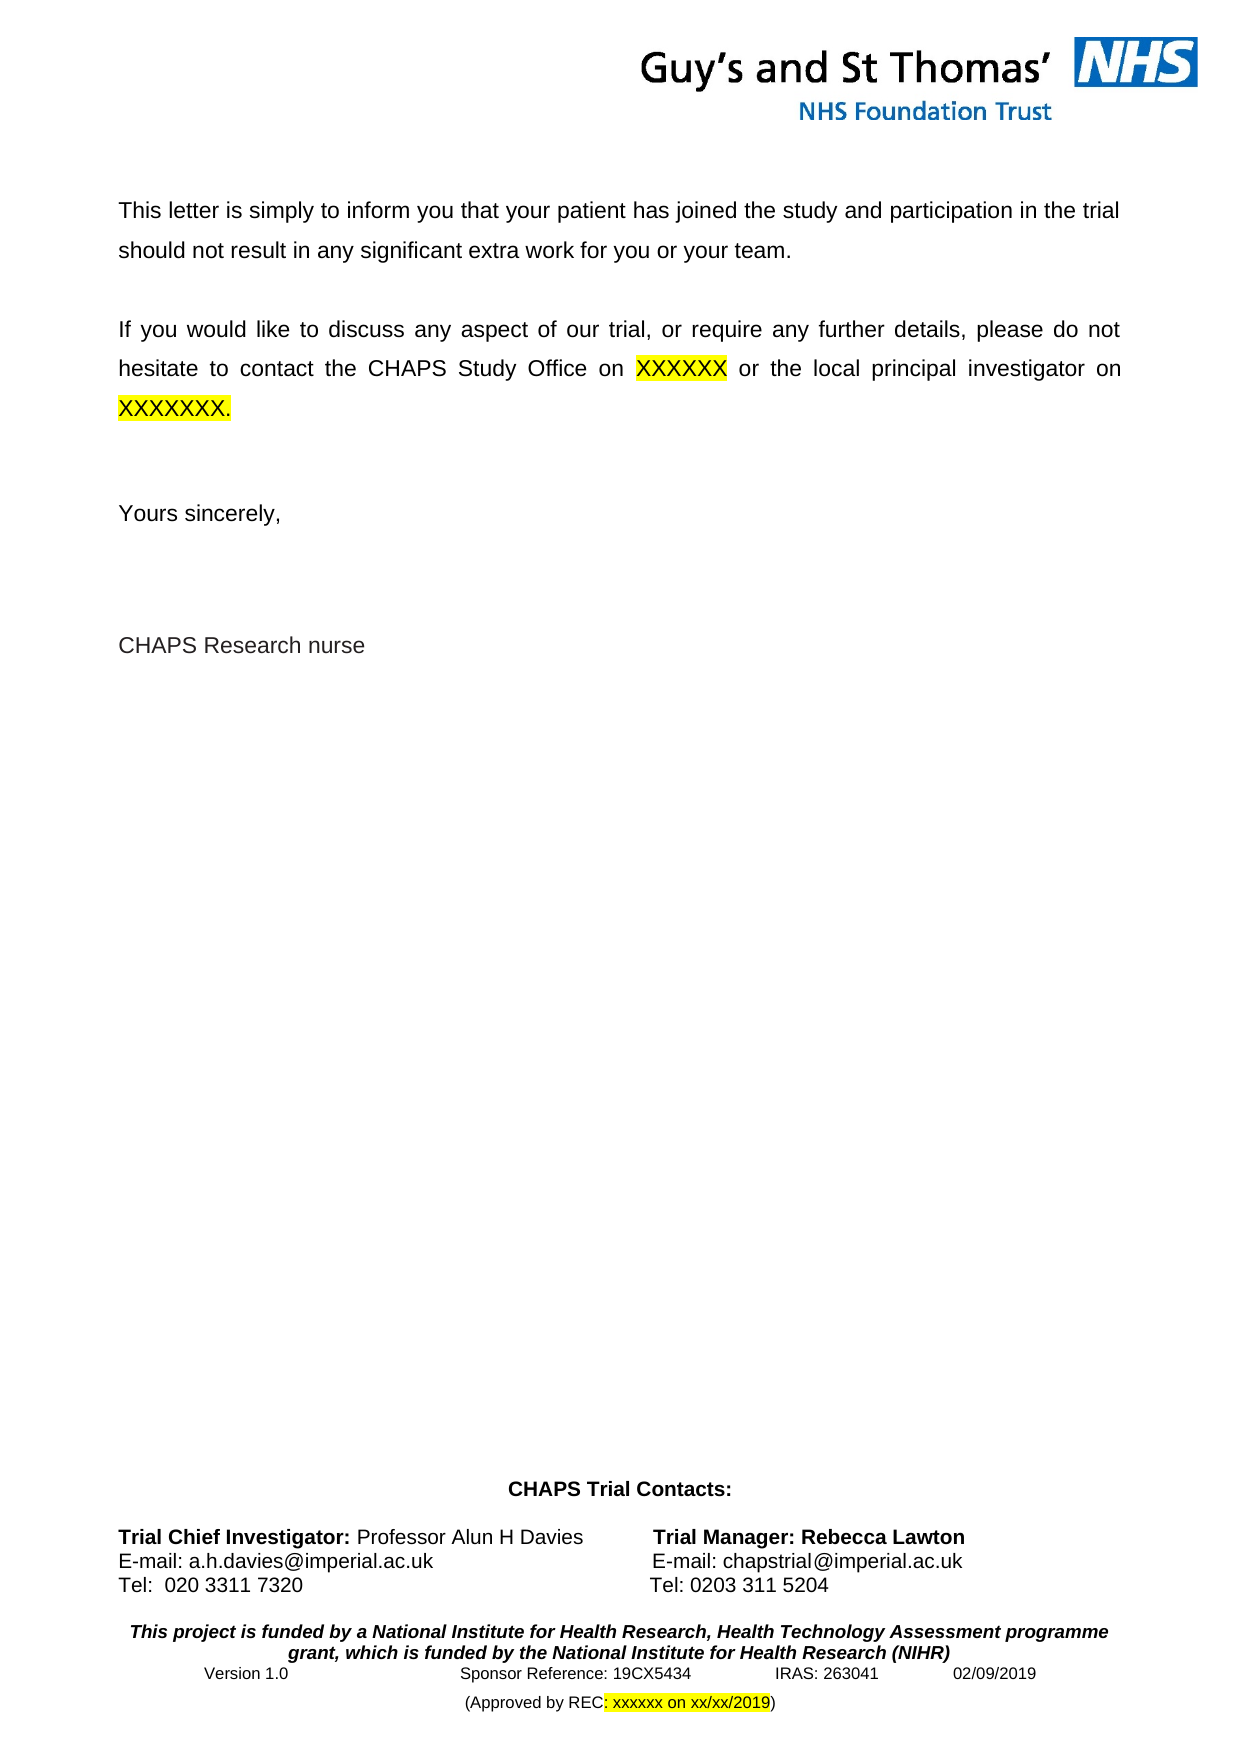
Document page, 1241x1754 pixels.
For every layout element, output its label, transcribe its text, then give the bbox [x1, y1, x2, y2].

text Yours sincerely, [118, 500, 1122, 526]
text This letter is simply to inform you that your patient has joined the study and participation in the trial should not result in any significant extra work for you or your team. [118, 197, 1122, 263]
text If you would like to discuss any aspect of our trial, or require any further details, please do not hesitate to contact the CHAPS Study Office on XXXXXX or the local principal investigator on XXXXXXX. [118, 316, 1122, 421]
picture [641, 37, 1198, 120]
text CHAPS Research nurse [118, 632, 1122, 658]
